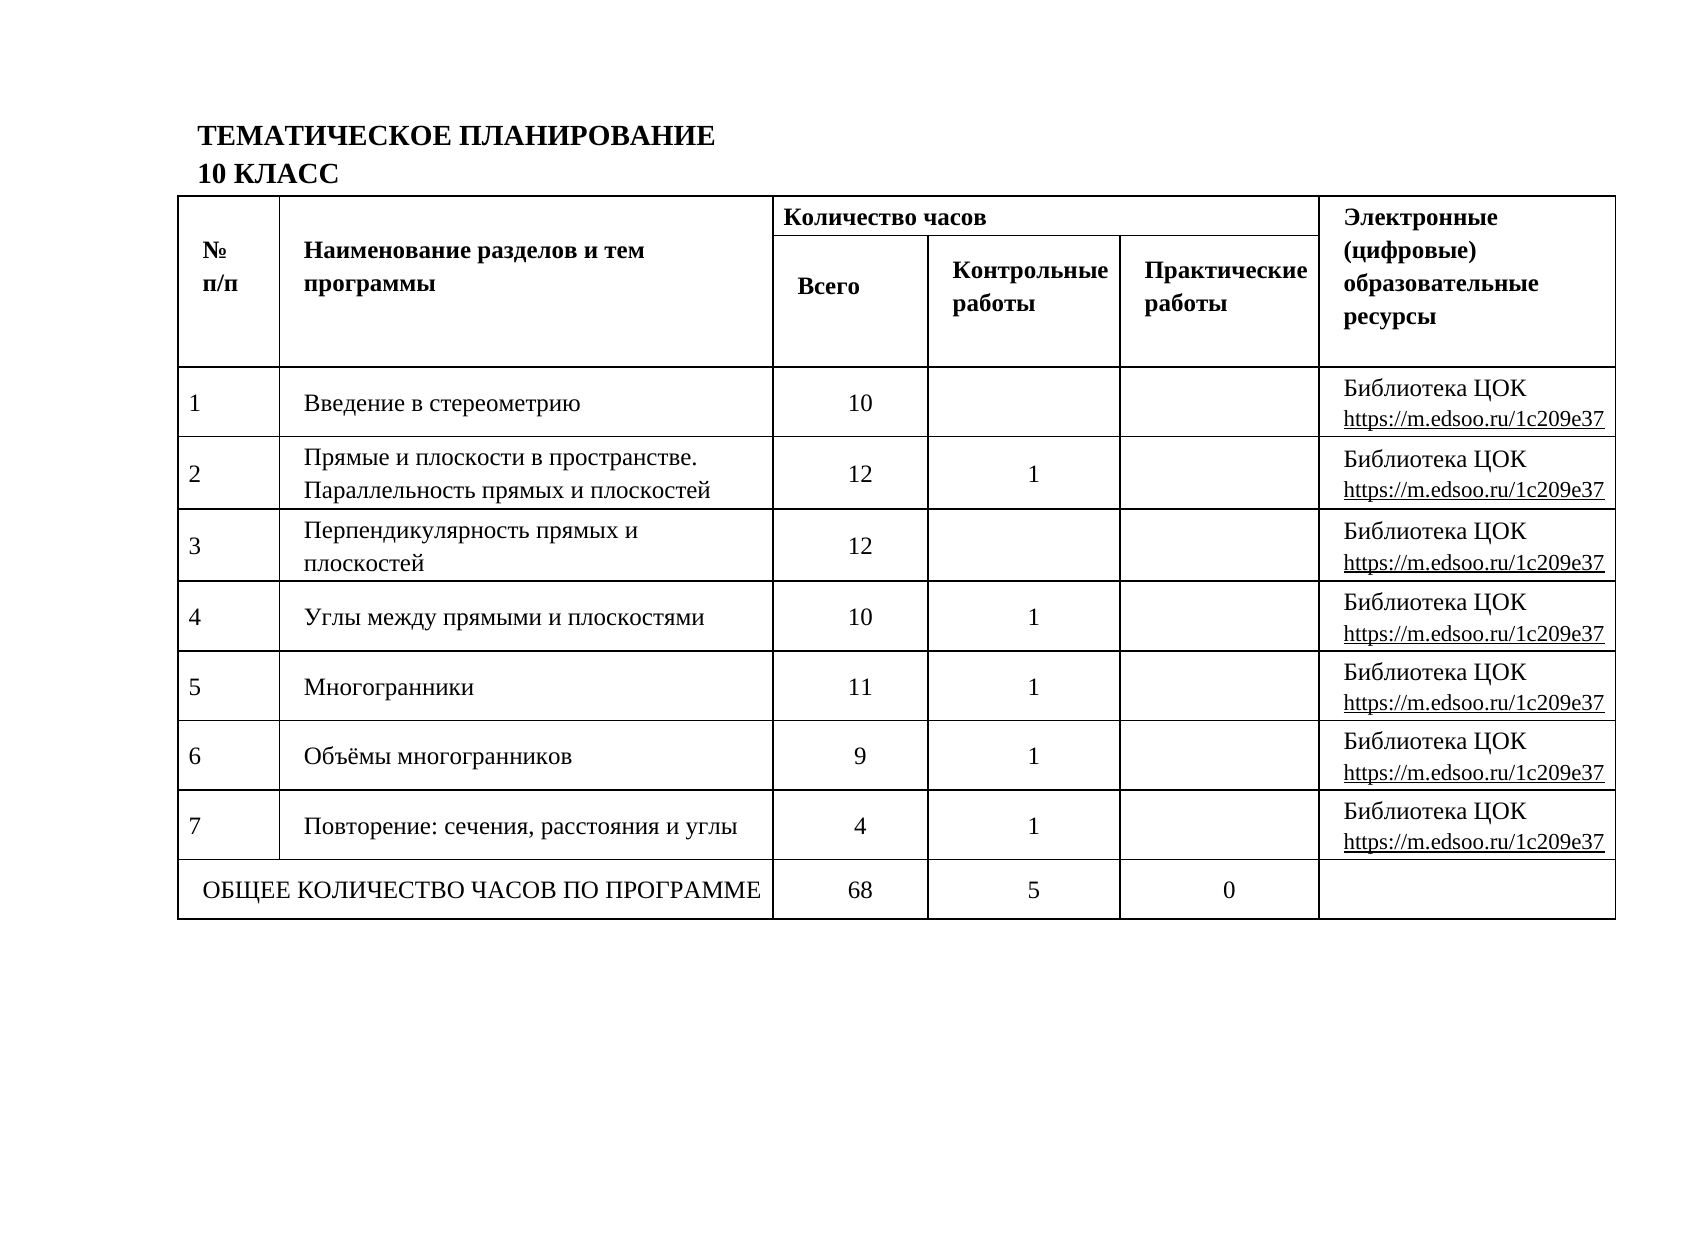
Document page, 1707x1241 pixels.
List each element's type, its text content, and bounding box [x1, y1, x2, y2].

table_cell 3 [179, 510, 279, 580]
table_cell 1 [929, 791, 1119, 859]
table_cell 1 [929, 652, 1119, 719]
text 10 КЛАСС [190, 157, 1618, 190]
table_cell [1121, 582, 1318, 650]
table_cell [1320, 860, 1615, 918]
table_cell Многогранники [280, 652, 772, 719]
table_cell Прямые и плоскости в пространстве. Параллельность прямых и плоскостей [280, 437, 772, 508]
table_cell Библиотека ЦОК https://m.edsoo.ru/1c209e37 [1320, 652, 1615, 719]
table_cell Библиотека ЦОК https://m.edsoo.ru/1c209e37 [1320, 368, 1615, 436]
table_cell [1121, 368, 1318, 436]
table_cell Углы между прямыми и плоскостями [280, 582, 772, 650]
table_cell Контрольные работы [929, 236, 1119, 366]
table_cell 4 [179, 582, 279, 650]
table_header Электронные (цифровые) образовательные ресурсы [1320, 197, 1615, 366]
table_cell Перпендикулярность прямых и плоскостей [280, 510, 772, 580]
table_cell 2 [179, 437, 279, 508]
table_cell 5 [929, 860, 1119, 918]
table_cell 0 [1121, 860, 1318, 918]
table_cell 12 [774, 510, 927, 580]
table_cell Введение в стереометрию [280, 368, 772, 436]
table_cell 10 [774, 582, 927, 650]
table_cell Библиотека ЦОК https://m.edsoo.ru/1c209e37 [1320, 510, 1615, 580]
text ТЕМАТИЧЕСКОЕ ПЛАНИРОВАНИЕ [190, 118, 1618, 152]
table_cell Библиотека ЦОК https://m.edsoo.ru/1c209e37 [1320, 721, 1615, 789]
table_cell [929, 368, 1119, 436]
table_cell 68 [774, 860, 927, 918]
table_cell 7 [179, 791, 279, 859]
table_cell 10 [774, 368, 927, 436]
table_cell 6 [179, 721, 279, 789]
table_cell [1121, 510, 1318, 580]
table_cell 1 [929, 582, 1119, 650]
table_cell 4 [774, 791, 927, 859]
table_header № п/п [179, 197, 279, 366]
table_cell Библиотека ЦОК https://m.edsoo.ru/1c209e37 [1320, 582, 1615, 650]
table_header Наименование разделов и тем программы [280, 197, 772, 366]
table_cell Объёмы многогранников [280, 721, 772, 789]
table_cell Библиотека ЦОК https://m.edsoo.ru/1c209e37 [1320, 437, 1615, 508]
table_cell Практические работы [1121, 236, 1318, 366]
table_cell Всего [774, 236, 927, 366]
table_cell 1 [179, 368, 279, 436]
table_cell [1121, 437, 1318, 508]
table_cell 1 [929, 721, 1119, 789]
table_header Количество часов [774, 197, 1318, 234]
table_cell [1121, 791, 1318, 859]
table_cell Библиотека ЦОК https://m.edsoo.ru/1c209e37 [1320, 791, 1615, 859]
table_cell Повторение: сечения, расстояния и углы [280, 791, 772, 859]
table_cell 1 [929, 437, 1119, 508]
table_cell 9 [774, 721, 927, 789]
table_cell 12 [774, 437, 927, 508]
table_cell 5 [179, 652, 279, 719]
table_cell 11 [774, 652, 927, 719]
table_cell [929, 510, 1119, 580]
table_cell [1121, 721, 1318, 789]
table_cell [1121, 652, 1318, 719]
table_cell ОБЩЕЕ КОЛИЧЕСТВО ЧАСОВ ПО ПРОГРАММЕ [179, 860, 772, 918]
